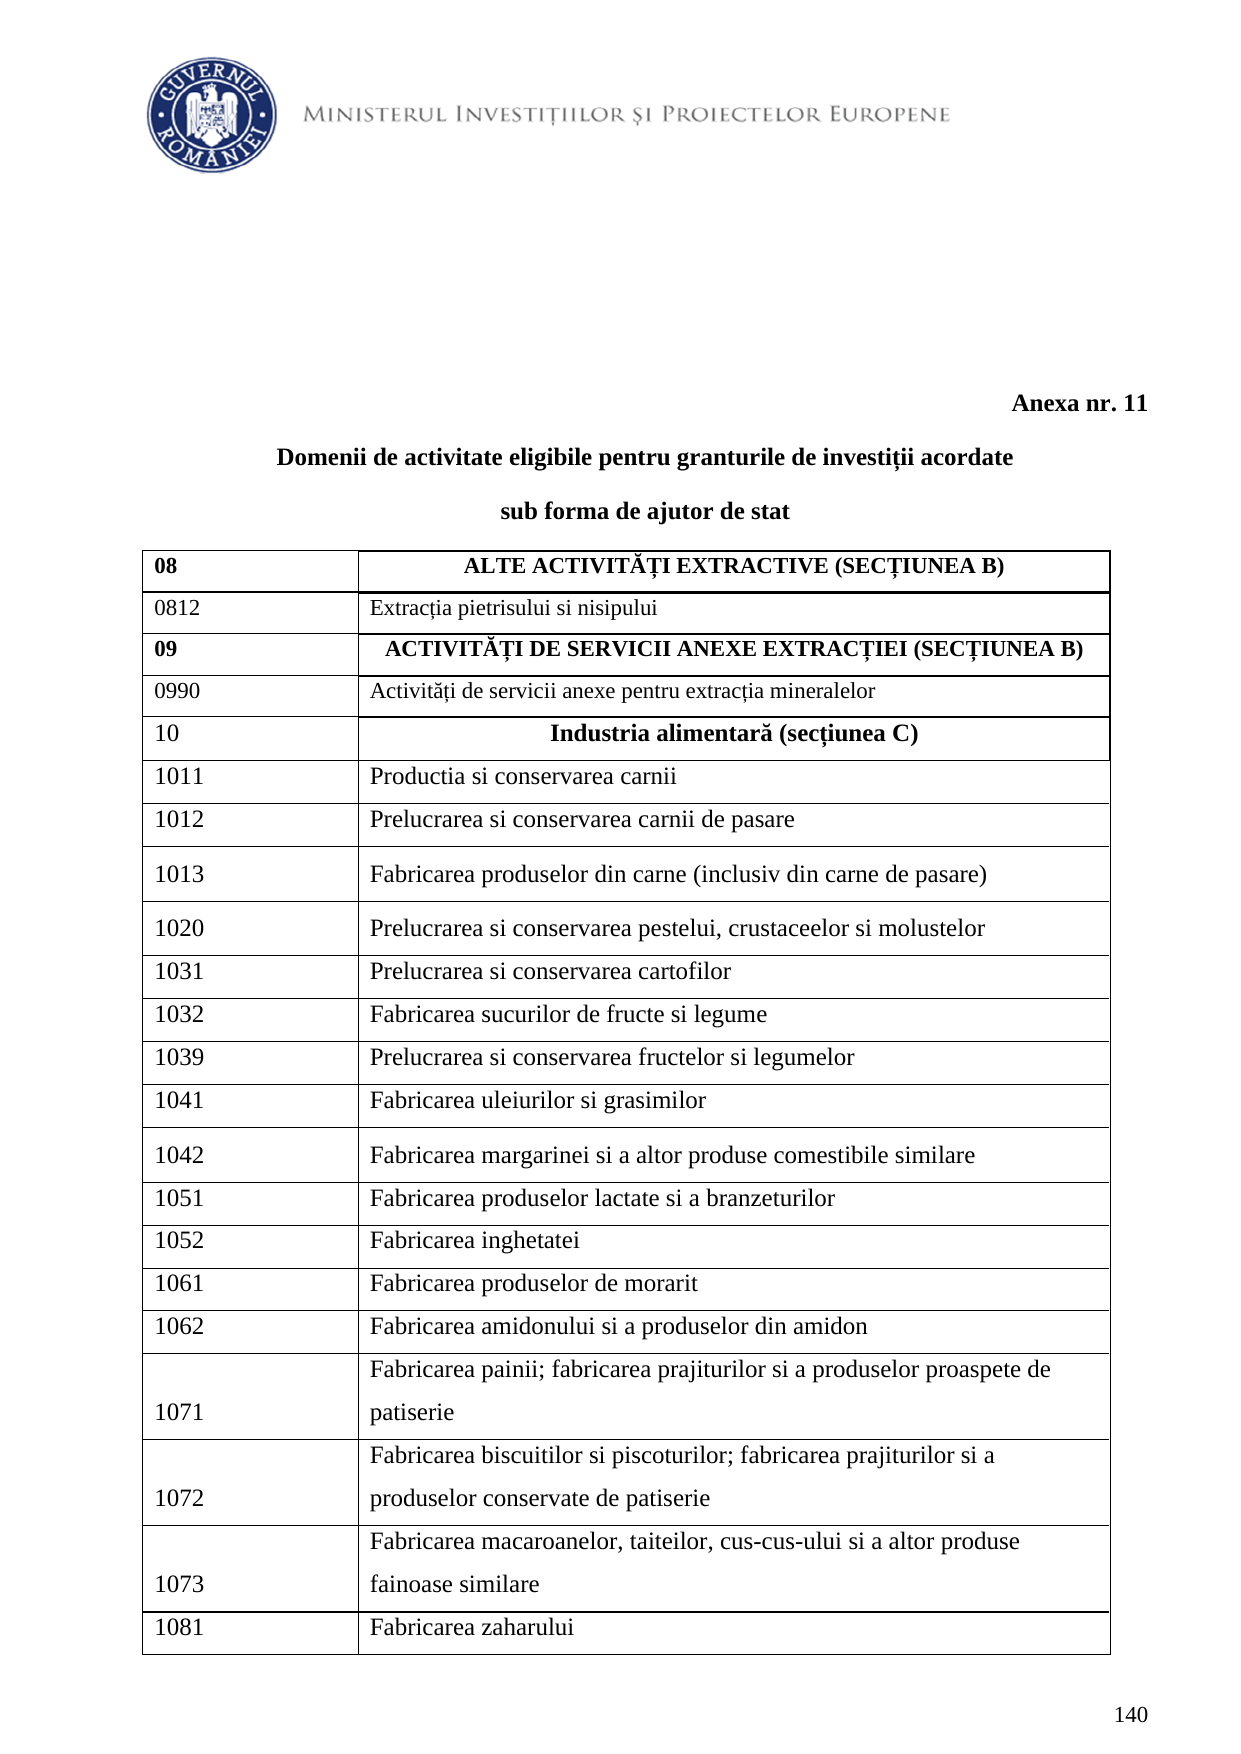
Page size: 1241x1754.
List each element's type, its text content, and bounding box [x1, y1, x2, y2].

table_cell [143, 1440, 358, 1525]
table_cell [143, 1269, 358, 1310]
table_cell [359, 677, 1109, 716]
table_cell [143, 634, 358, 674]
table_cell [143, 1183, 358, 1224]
text Domenii de activitate eligibile pentru granturile de investiții acordate [142, 442, 1148, 471]
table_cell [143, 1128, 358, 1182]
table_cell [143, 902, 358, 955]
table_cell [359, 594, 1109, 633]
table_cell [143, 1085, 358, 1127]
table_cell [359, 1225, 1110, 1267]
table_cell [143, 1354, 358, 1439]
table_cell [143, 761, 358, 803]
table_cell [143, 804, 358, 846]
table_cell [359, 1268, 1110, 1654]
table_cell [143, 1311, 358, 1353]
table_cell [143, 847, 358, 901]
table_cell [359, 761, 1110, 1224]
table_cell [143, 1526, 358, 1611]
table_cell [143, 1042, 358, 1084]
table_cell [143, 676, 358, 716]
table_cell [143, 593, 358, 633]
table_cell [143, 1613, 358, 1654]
picture [142, 52, 1088, 174]
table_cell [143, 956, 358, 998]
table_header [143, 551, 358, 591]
text Anexa nr. 11 [142, 388, 1148, 417]
text sub forma de ajutor de stat [142, 496, 1148, 525]
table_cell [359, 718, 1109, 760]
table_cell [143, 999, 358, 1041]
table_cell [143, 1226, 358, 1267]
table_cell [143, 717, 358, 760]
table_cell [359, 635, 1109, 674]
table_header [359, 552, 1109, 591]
